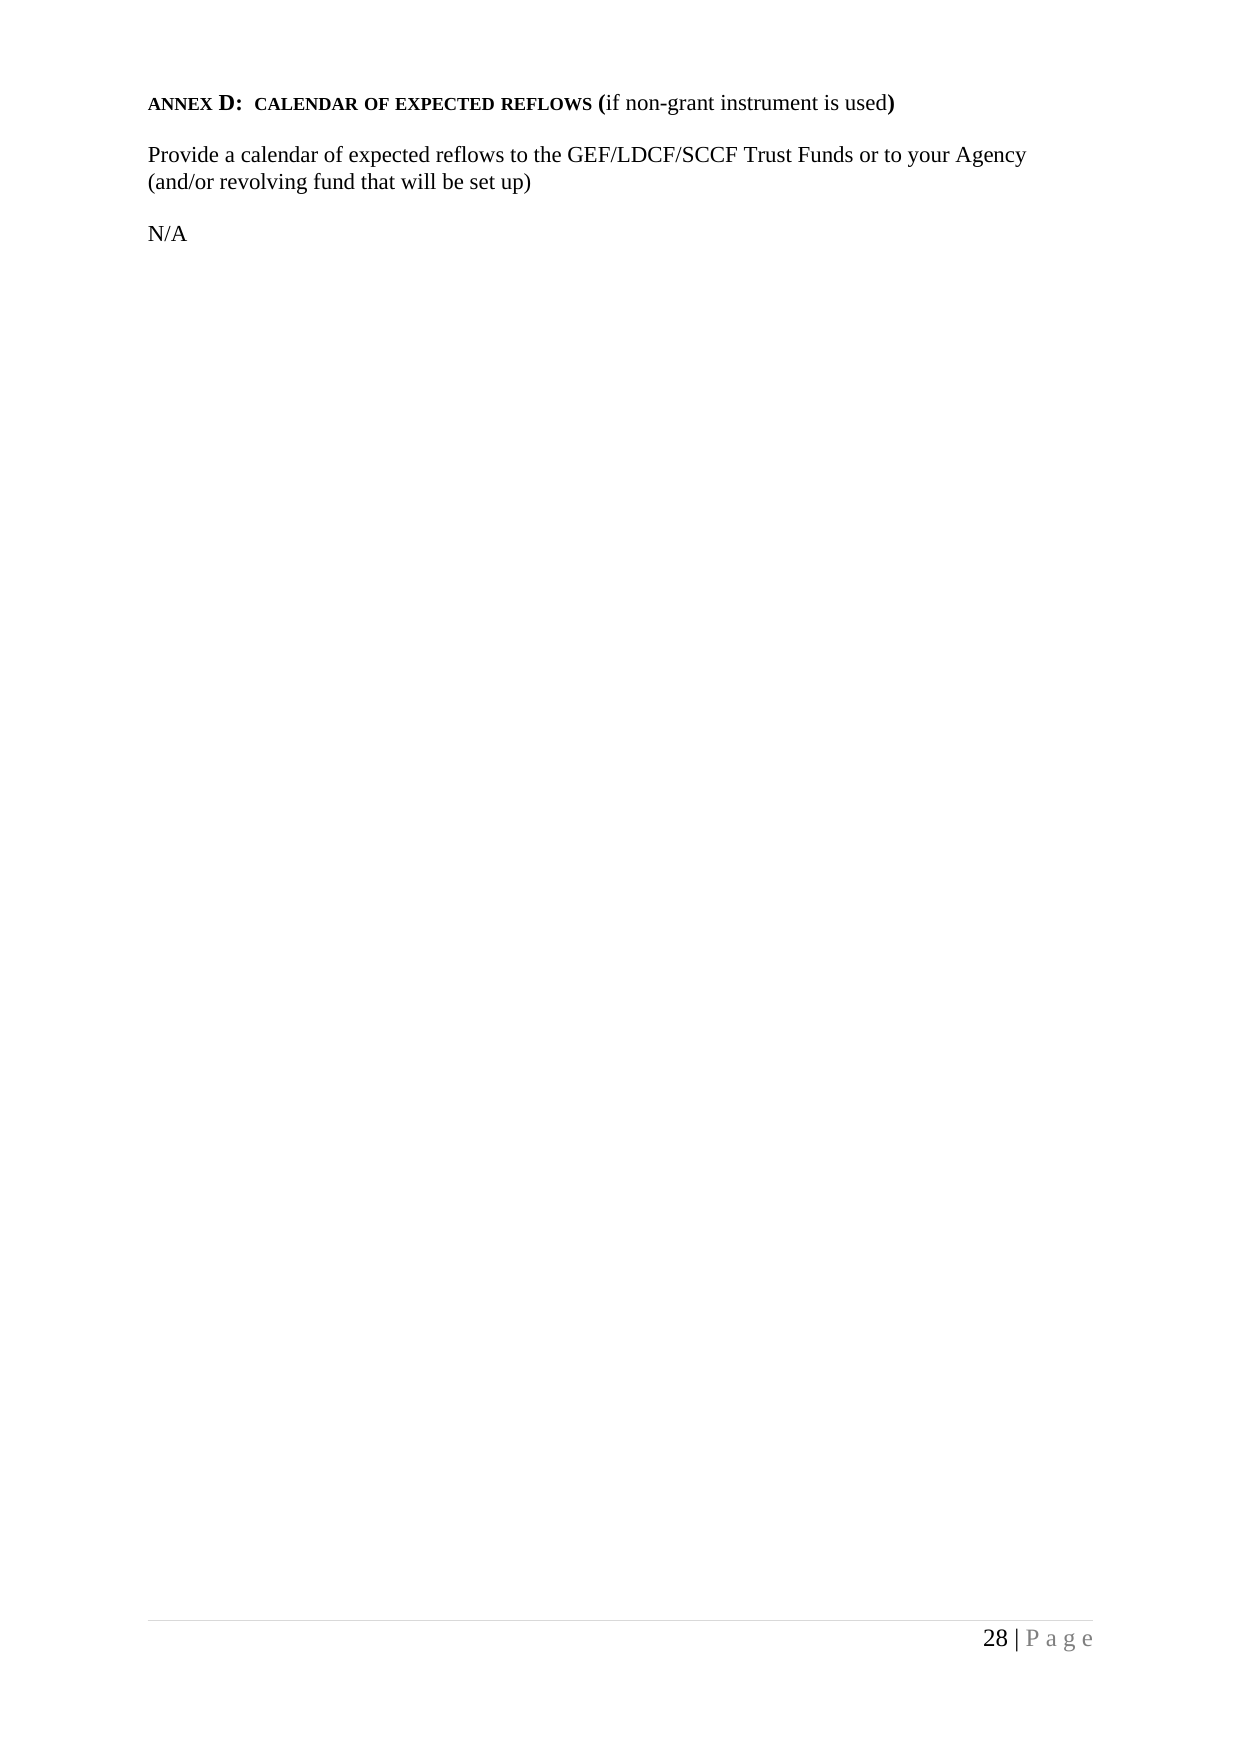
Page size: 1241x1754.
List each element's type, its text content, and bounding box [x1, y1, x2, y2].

text annex D: calendar of expected reflows (if non-grant instrument is used) [148, 89, 1093, 115]
text N/A [148, 220, 1093, 247]
text Provide a calendar of expected reflows to the GEF/LDCF/SCCF Trust Funds or to your Agency (and/or revolving fund that will be set up) [148, 141, 1093, 194]
